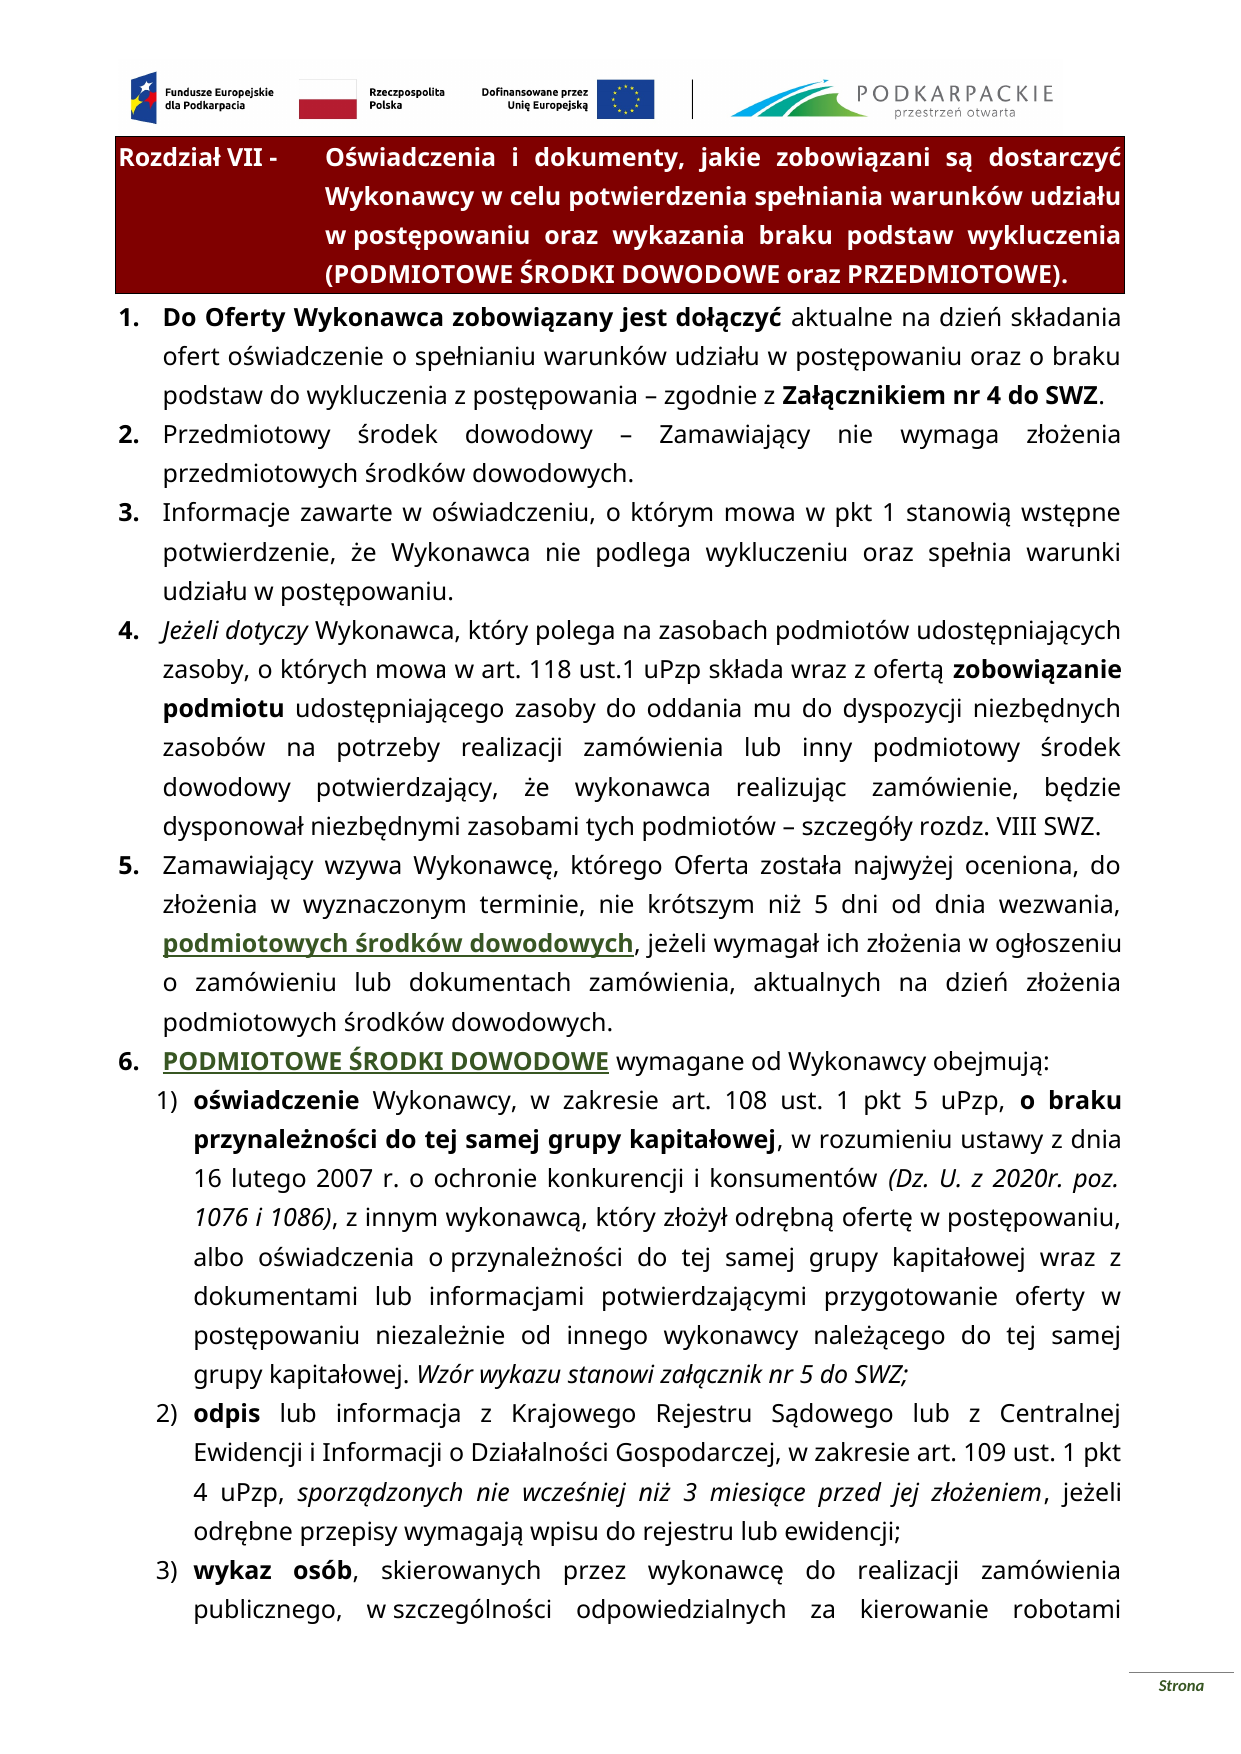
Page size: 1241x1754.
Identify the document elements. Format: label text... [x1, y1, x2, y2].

list oświadczenie Wykonawcy, w zakresie art. 108 ust. 1 pkt 5 uPzp, o braku przynależności do tej samej grupy kapitałowej, w rozumieniu ustawy z dnia 16 lutego 2007 r. o ochronie konkurencji i konsumentów (Dz. U. z 2020r. poz. 1076 i 1086), z innym wykonawcą, który złożył odrębną ofertę w postępowaniu, albo oświadczenia o przynależności do tej samej grupy kapitałowej wraz z dokumentami lub informacjami potwierdzającymi przygotowanie oferty w postępowaniu niezależnie od innego wykonawcy należącego do tej samej grupy kapitałowej. Wzór wykazu stanowi załącznik nr 5 do SWZ; [156, 1082, 1122, 1391]
list Do Oferty Wykonawca zobowiązany jest dołączyć aktualne na dzień składania ofert oświadczenie o spełnianiu warunków udziału w postępowaniu oraz o braku podstaw do wykluczenia z postępowania – zgodnie z Załącznikiem nr 4 do SWZ. [118, 299, 1122, 412]
list odpis lub informacja z Krajowego Rejestru Sądowego lub z Centralnej Ewidencji i Informacji o Działalności Gospodarczej, w zakresie art. 109 ust. 1 pkt 4 uPzp, sporządzonych nie wcześniej niż 3 miesiące przed jej złożeniem, jeżeli odrębne przepisy wymagają wpisu do rejestru lub ewidencji; [156, 1396, 1122, 1547]
list Przedmiotowy środek dowodowy – Zamawiający nie wymaga złożenia przedmiotowych środków dowodowych. [118, 417, 1122, 490]
list Zamawiający wzywa Wykonawcę, którego Oferta została najwyżej oceniona, do złożenia w wyznaczonym terminie, nie krótszym niż 5 dni od dnia wezwania, podmiotowych środków dowodowych, jeżeli wymagał ich złożenia w ogłoszeniu o zamówieniu lub dokumentach zamówienia, aktualnych na dzień złożenia podmiotowych środków dowodowych. [118, 847, 1122, 1038]
subtitle Oświadczenia i dokumenty, jakie zobowiązani są dostarczyć Wykonawcy w celu potwierdzenia spełniania warunków udziału w postępowaniu oraz wykazania braku podstaw wykluczenia (PODMIOTOWE ŚRODKI DOWODOWE oraz PRZEDMIOTOWE). [116, 137, 1124, 293]
picture [118, 59, 1063, 136]
list Jeżeli dotyczy Wykonawca, który polega na zasobach podmiotów udostępniających zasoby, o których mowa w art. 118 ust.1 uPzp składa wraz z ofertą zobowiązanie podmiotu udostępniającego zasoby do oddania mu do dyspozycji niezbędnych zasobów na potrzeby realizacji zamówienia lub inny podmiotowy środek dowodowy potwierdzający, że wykonawca realizując zamówienie, będzie dysponował niezbędnymi zasobami tych podmiotów – szczegóły rozdz. VIII SWZ. [118, 612, 1122, 842]
list PODMIOTOWE ŚRODKI DOWODOWE wymagane od Wykonawcy obejmują: [118, 1043, 1122, 1077]
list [156, 1552, 1122, 1626]
list Informacje zawarte w oświadczeniu, o którym mowa w pkt 1 stanowią wstępne potwierdzenie, że Wykonawca nie podlega wykluczeniu oraz spełnia warunki udziału w postępowaniu. [118, 495, 1122, 607]
